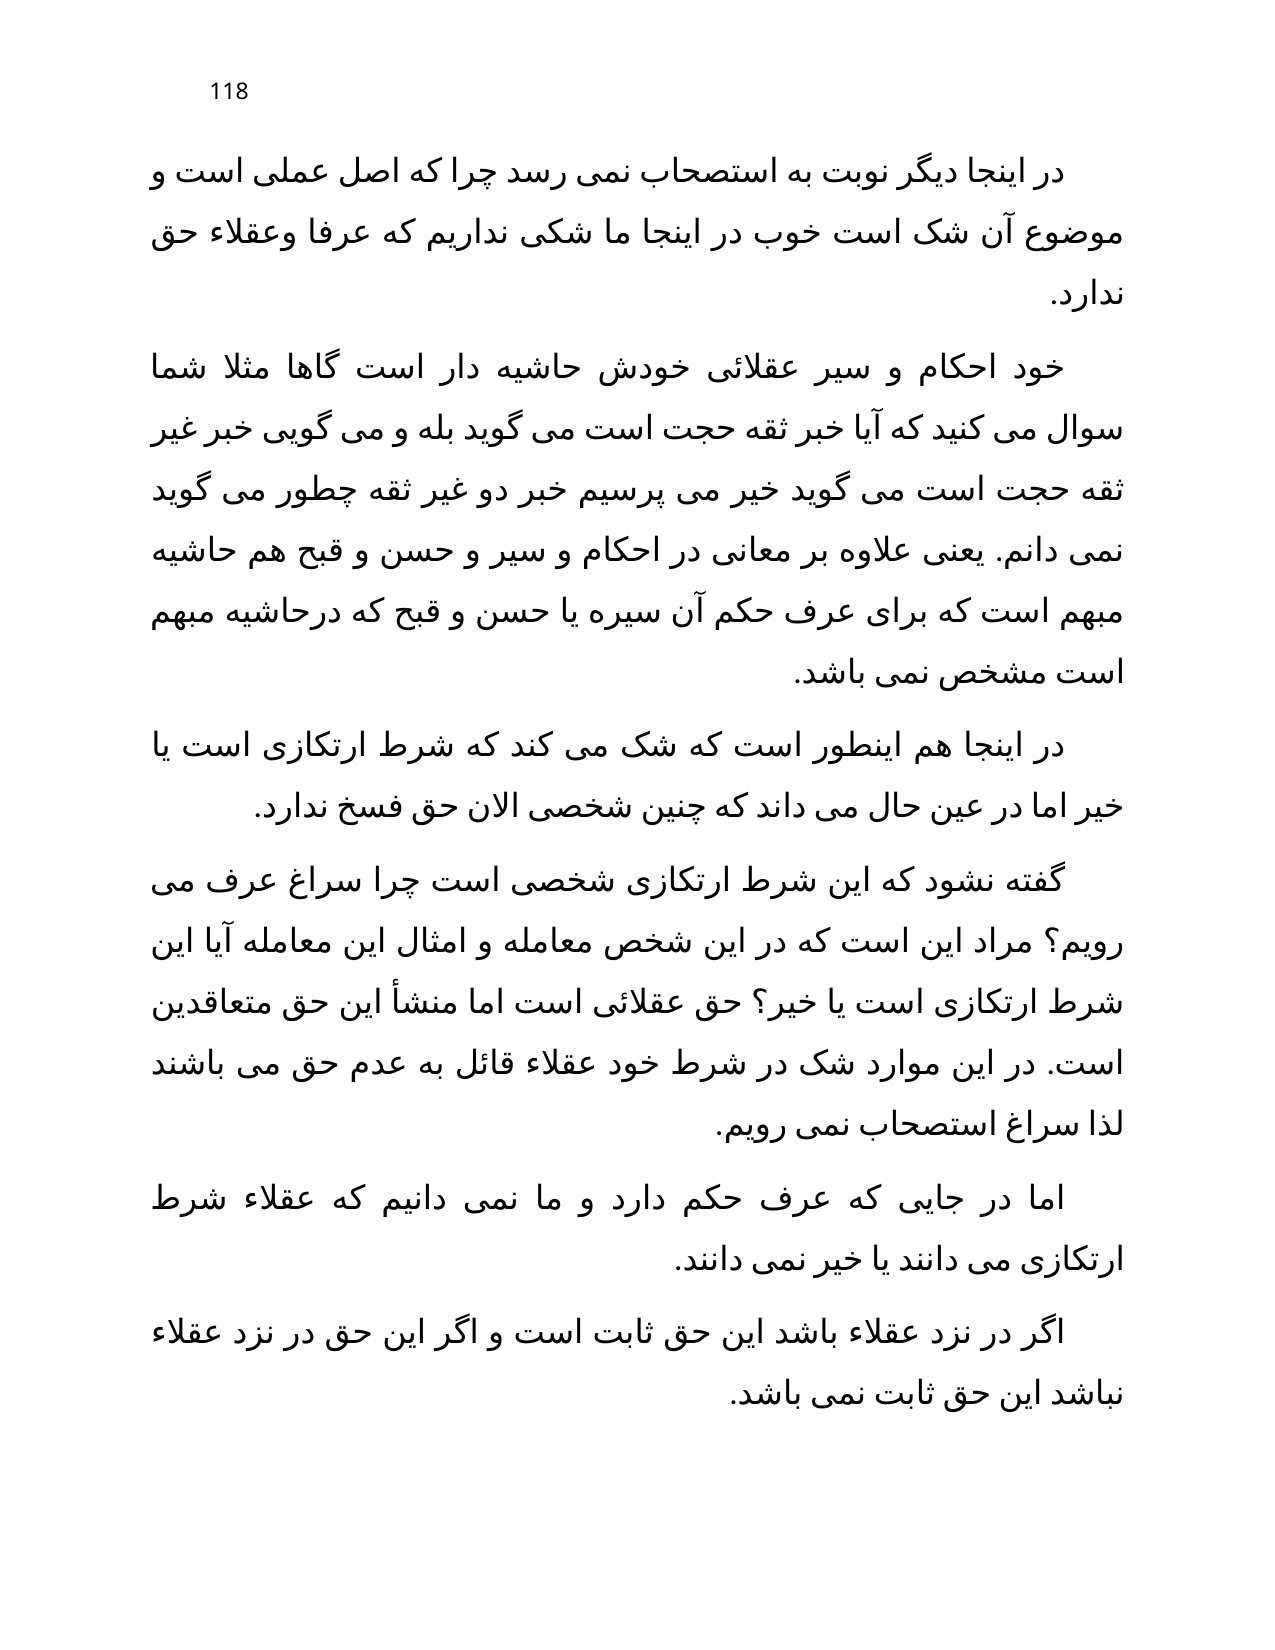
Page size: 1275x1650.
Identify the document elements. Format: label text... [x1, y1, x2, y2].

text اما در جایی که عرف حکم دارد و ما نمی دانیم که عقلاء شرط ارتکازی می دانند یا خیر نمی دانند. [150, 1177, 1125, 1278]
text در اینجا هم اینطور است که شک می کند که شرط ارتکازی است یا خیر اما در عین حال می داند که چنین شخصی الان حق فسخ ندارد. [150, 724, 1125, 826]
text گفته نشود که این شرط ارتکازی شخصی است چرا سراغ عرف می رویم؟ مراد این است که در این شخص معامله و امثال این معامله آیا این شرط ارتکازی است یا خیر؟ حق عقلائی است اما منشأ این حق متعاقدین است. در این موارد شک در شرط خود عقلاء قائل به عدم حق می باشند لذا سراغ استصحاب نمی رویم. [150, 859, 1125, 1144]
text در اینجا دیگر نوبت به استصحاب نمی رسد چرا که اصل عملی است و موضوع آن شک است خوب در اینجا ما شکی نداریم که عرفا وعقلاء حق ندارد. [150, 150, 1125, 313]
text خود احکام و سیر عقلائی خودش حاشیه دار است گاها مثلا شما سوال می کنید که آیا خبر ثقه حجت است می گوید بله و می گویی خبر غیر ثقه حجت است می گوید خیر می پرسیم خبر دو غیر ثقه چطور می گوید نمی دانم. یعنی علاوه بر معانی در احکام و سیر و حسن و قبح هم حاشیه مبهم است که برای عرف حکم آن سیره یا حسن و قبح که درحاشیه مبهم است مشخص نمی باشد. [150, 346, 1125, 692]
text اگر در نزد عقلاء باشد این حق ثابت است و اگر این حق در نزد عقلاء نباشد این حق ثابت نمی باشد. [150, 1311, 1125, 1413]
